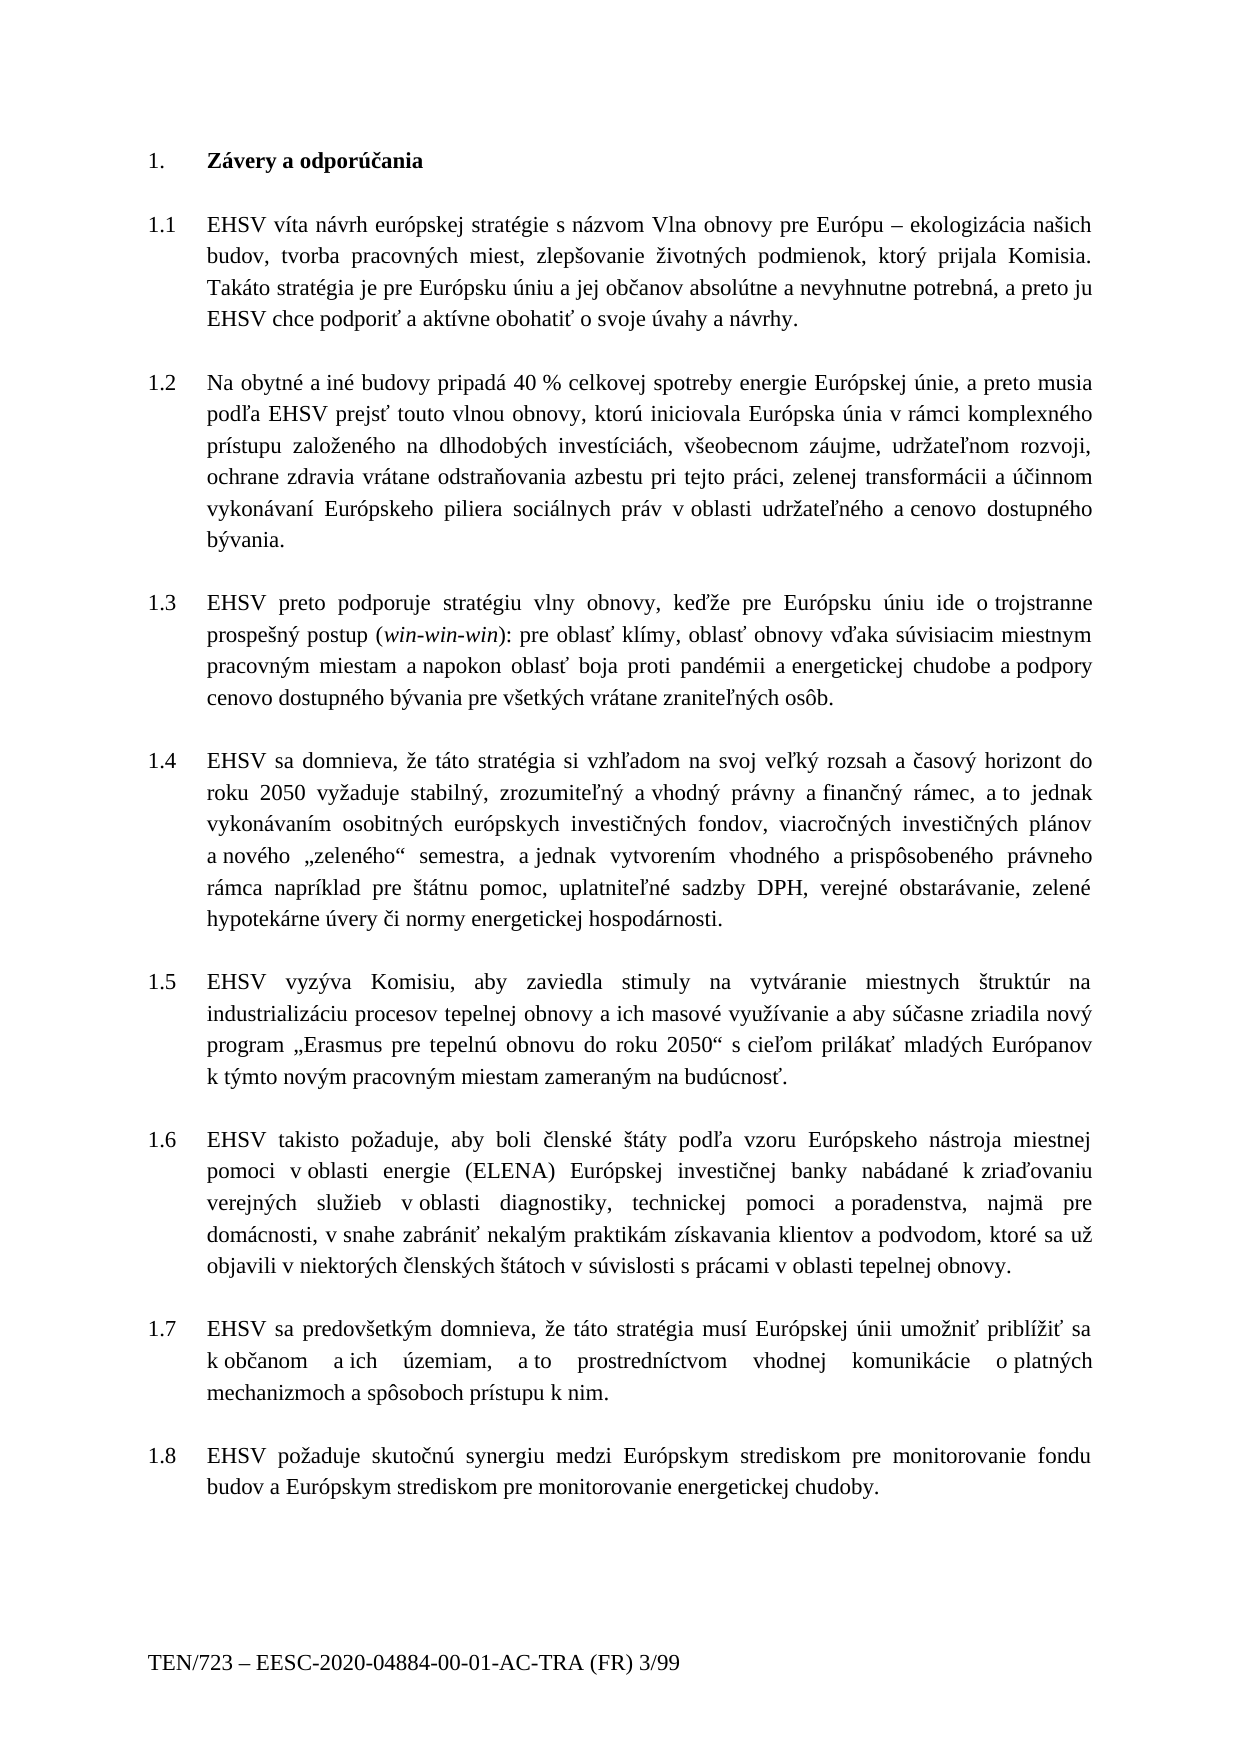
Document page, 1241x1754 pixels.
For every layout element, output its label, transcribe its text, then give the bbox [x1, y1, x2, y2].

subtitle EHSV sa predovšetkým domnieva, že táto stratégia musí Európskej únii umožniť priblížiť sa k občanom a ich územiam, a to prostredníctvom vhodnej komunikácie o platných mechanizmoch a spôsoboch prístupu k nim. [148, 1315, 1093, 1405]
subtitle Na obytné a iné budovy pripadá 40 % celkovej spotreby energie Európskej únie, a preto musia podľa EHSV prejsť touto vlnou obnovy, ktorú iniciovala Európska únia v rámci komplexného prístupu založeného na dlhodobých investíciách, všeobecnom záujme, udržateľnom rozvoji, ochrane zdravia vrátane odstraňovania azbestu pri tejto práci, zelenej transformácii a účinnom vykonávaní Európskeho piliera sociálnych práv v oblasti udržateľného a cenovo dostupného bývania. [148, 368, 1093, 553]
subtitle EHSV takisto požaduje, aby boli členské štáty podľa vzoru Európskeho nástroja miestnej pomoci v oblasti energie (ELENA) Európskej investičnej banky nabádané k zriaďovaniu verejných služieb v oblasti diagnostiky, technickej pomoci a poradenstva, najmä pre domácnosti, v snahe zabrániť nekalým praktikám získavania klientov a podvodom, ktoré sa už objavili v niektorých členských štátoch v súvislosti s prácami v oblasti tepelnej obnovy. [148, 1126, 1093, 1279]
subtitle EHSV vyzýva Komisiu, aby zaviedla stimuly na vytváranie miestnych štruktúr na industrializáciu procesov tepelnej obnovy a ich masové využívanie a aby súčasne zriadila nový program „Erasmus pre tepelnú obnovu do roku 2050“ s cieľom prilákať mladých Európanov k týmto novým pracovným miestam zameraným na budúcnosť. [148, 968, 1093, 1089]
subtitle EHSV víta návrh európskej stratégie s názvom Vlna obnovy pre Európu – ekologizácia našich budov, tvorba pracovných miest, zlepšovanie životných podmienok, ktorý prijala Komisia. Takáto stratégia je pre Európsku úniu a jej občanov absolútne a nevyhnutne potrebná, a preto ju EHSV chce podporiť a aktívne obohatiť o svoje úvahy a návrhy. [148, 211, 1093, 332]
subtitle Závery a odporúčania [148, 148, 1093, 174]
subtitle EHSV požaduje skutočnú synergiu medzi Európskym strediskom pre monitorovanie fondu budov a Európskym strediskom pre monitorovanie energetickej chudoby. [148, 1442, 1093, 1499]
subtitle EHSV sa domnieva, že táto stratégia si vzhľadom na svoj veľký rozsah a časový horizont do roku 2050 vyžaduje stabilný, zrozumiteľný a vhodný právny a finančný rámec, a to jednak vykonávaním osobitných európskych investičných fondov, viacročných investičných plánov a nového „zeleného“ semestra, a jednak vytvorením vhodného a prispôsobeného právneho rámca napríklad pre štátnu pomoc, uplatniteľné sadzby DPH, verejné obstarávanie, zelené hypotekárne úvery či normy energetickej hospodárnosti. [148, 747, 1093, 931]
subtitle EHSV preto podporuje stratégiu vlny obnovy, keďže pre Európsku úniu ide o trojstranne prospešný postup (win-win-win): pre oblasť klímy, oblasť obnovy vďaka súvisiacim miestnym pracovným miestam a napokon oblasť boja proti pandémii a energetickej chudobe a podpory cenovo dostupného bývania pre všetkých vrátane zraniteľných osôb. [148, 589, 1093, 711]
